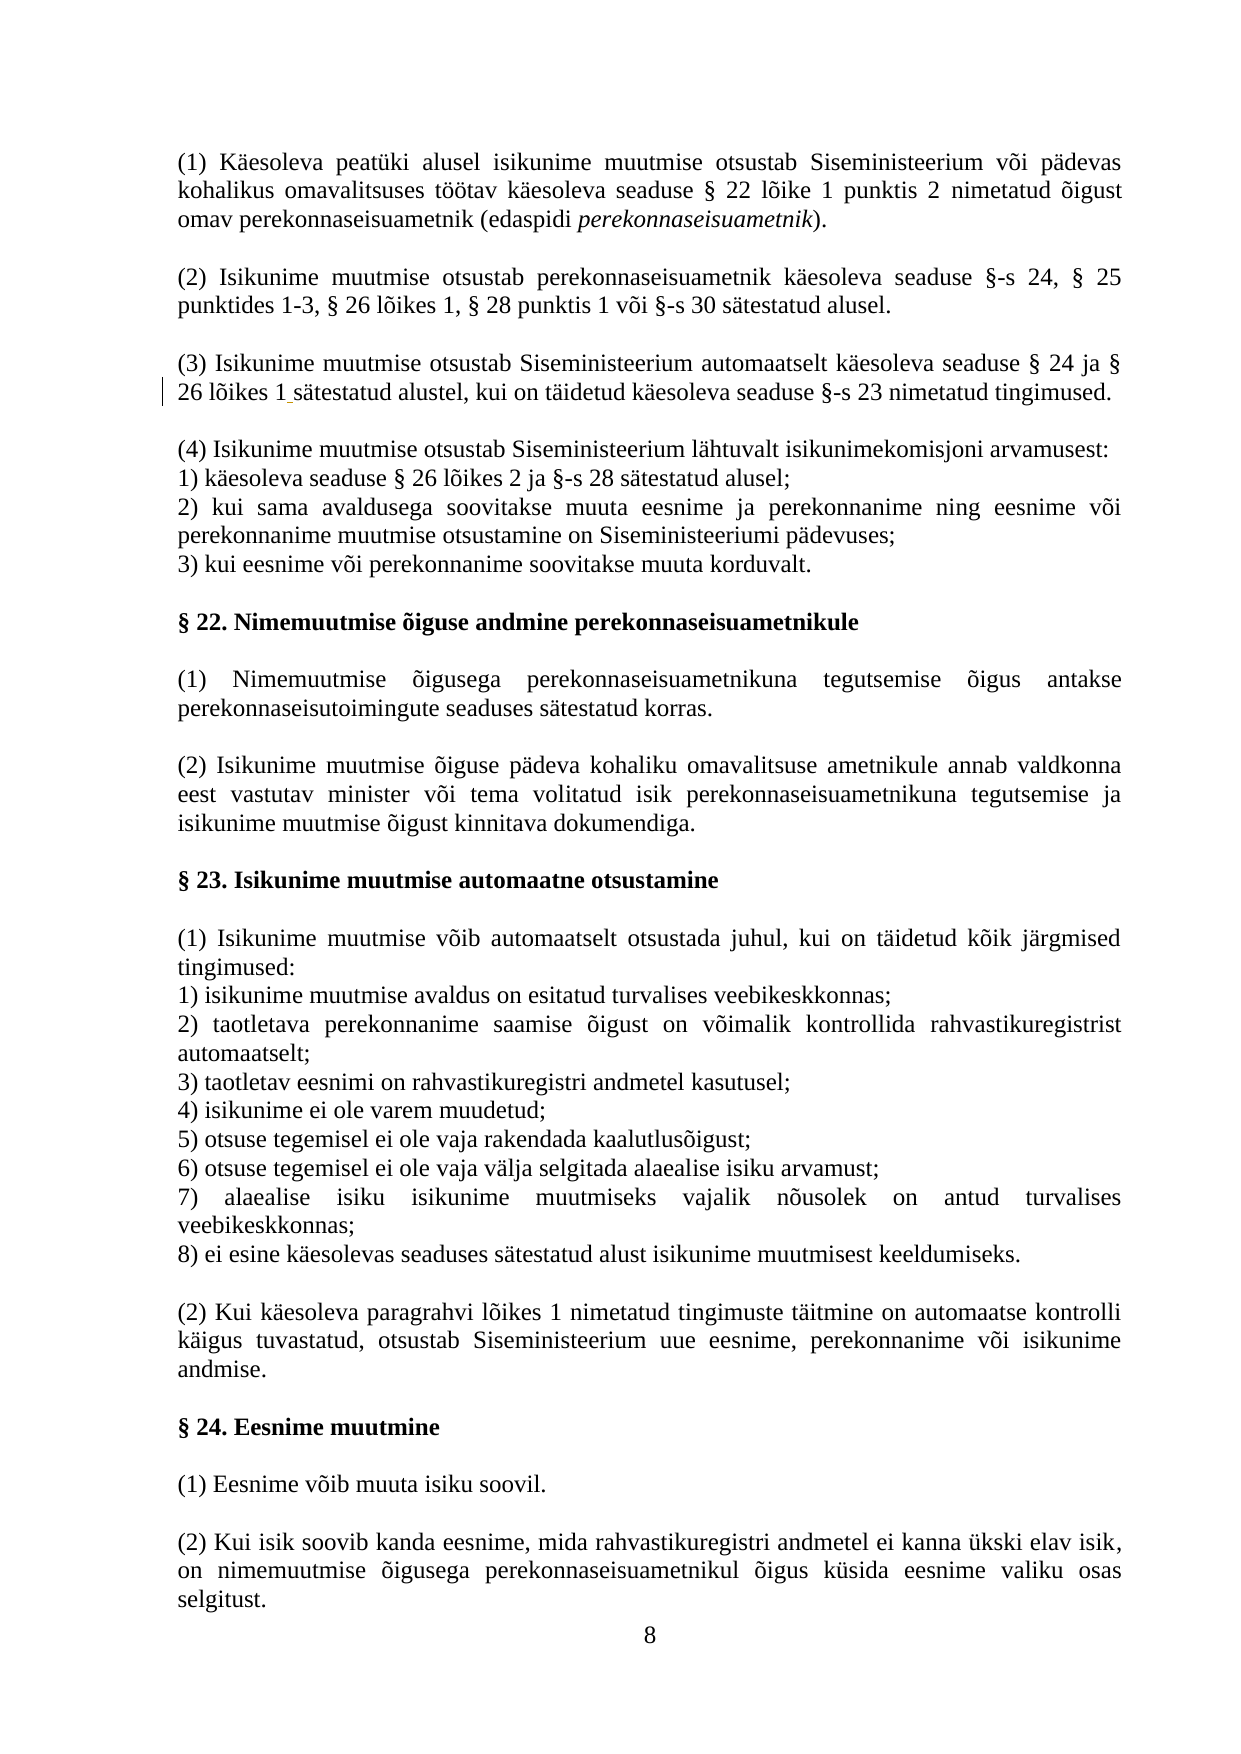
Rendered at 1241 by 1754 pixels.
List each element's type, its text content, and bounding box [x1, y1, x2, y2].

text 4) isikunime ei ole varem muudetud; [177, 1096, 1122, 1124]
text 3) taotletav eesnimi on rahvastikuregistri andmetel kasutusel; [177, 1067, 1122, 1096]
text 1) isikunime muutmise avaldus on esitatud turvalises veebikeskkonnas; [177, 981, 1122, 1009]
text 2) kui sama avaldusega soovitakse muuta eesnime ja perekonnanime ning eesnime või perekonnanime muutmise otsustamine on Siseministeeriumi pädevuses; [177, 492, 1122, 549]
text (4) Isikunime muutmise otsustab Siseministeerium lähtuvalt isikunimekomisjoni arvamusest: [177, 434, 1122, 463]
text 8) ei esine käesolevas seaduses sätestatud alust isikunime muutmisest keeldumiseks. [177, 1239, 1122, 1268]
text (2) Kui isik soovib kanda eesnime, mida rahvastikuregistri andmetel ei kanna ükski elav isik, on nimemuutmise õigusega perekonnaseisuametnikul õigus küsida eesnime valiku osas selgitust. [177, 1527, 1122, 1613]
text 1) käesoleva seaduse § 26 lõikes 2 ja §-s 28 sätestatud alusel; [177, 463, 1122, 492]
text (2) Isikunime muutmise õiguse pädeva kohaliku omavalitsuse ametnikule annab valdkonna eest vastutav minister või tema volitatud isik perekonnaseisuametnikuna tegutsemise ja isikunime muutmise õigust kinnitava dokumendiga. [177, 751, 1122, 837]
text (1) Käesoleva peatüki alusel isikunime muutmise otsustab Siseministeerium või pädevas kohalikus omavalitsuses töötav käesoleva seaduse § 22 lõike 1 punktis 2 nimetatud õigust omav perekonnaseisuametnik (edaspidi perekonnaseisuametnik). [177, 147, 1122, 233]
text (1) Eesnime võib muuta isiku soovil. [177, 1469, 1122, 1498]
text (1) Isikunime muutmise võib automaatselt otsustada juhul, kui on täidetud kõik järgmised tingimused: [177, 923, 1122, 981]
text § 23. Isikunime muutmise automaatne otsustamine [177, 866, 1122, 894]
text (1) Nimemuutmise õigusega perekonnaseisuametnikuna tegutsemise õigus antakse perekonnaseisutoimingute seaduses sätestatud korras. [177, 664, 1122, 722]
text 2) taotletava perekonnanime saamise õigust on võimalik kontrollida rahvastikuregistrist automaatselt; [177, 1009, 1122, 1067]
text (2) Kui käesoleva paragrahvi lõikes 1 nimetatud tingimuste täitmine on automaatse kontrolli käigus tuvastatud, otsustab Siseministeerium uue eesnime, perekonnanime või isikunime andmise. [177, 1297, 1122, 1383]
text 7) alaealise isiku isikunime muutmiseks vajalik nõusolek on antud turvalises veebikeskkonnas; [177, 1182, 1122, 1239]
text § 22. Nimemuutmise õiguse andmine perekonnaseisuametnikule [177, 607, 1122, 636]
text § 24. Eesnime muutmine [177, 1412, 1122, 1441]
text 6) otsuse tegemisel ei ole vaja välja selgitada alaealise isiku arvamust; [177, 1153, 1122, 1182]
text 5) otsuse tegemisel ei ole vaja rakendada kaalutlusõigust; [177, 1124, 1122, 1153]
text (2) Isikunime muutmise otsustab perekonnaseisuametnik käesoleva seaduse §-s 24, § 25 punktides 1-3, § 26 lõikes 1, § 28 punktis 1 või §-s 30 sätestatud alusel. [177, 262, 1122, 319]
text 3) kui eesnime või perekonnanime soovitakse muuta korduvalt. [177, 549, 1122, 578]
text (3) Isikunime muutmise otsustab Siseministeerium automaatselt käesoleva seaduse § 24 ja § 26 lõikes 1sätestatud alustel, kui on täidetud käesoleva seaduse §-s 23 nimetatud tingimused. [177, 348, 1122, 406]
